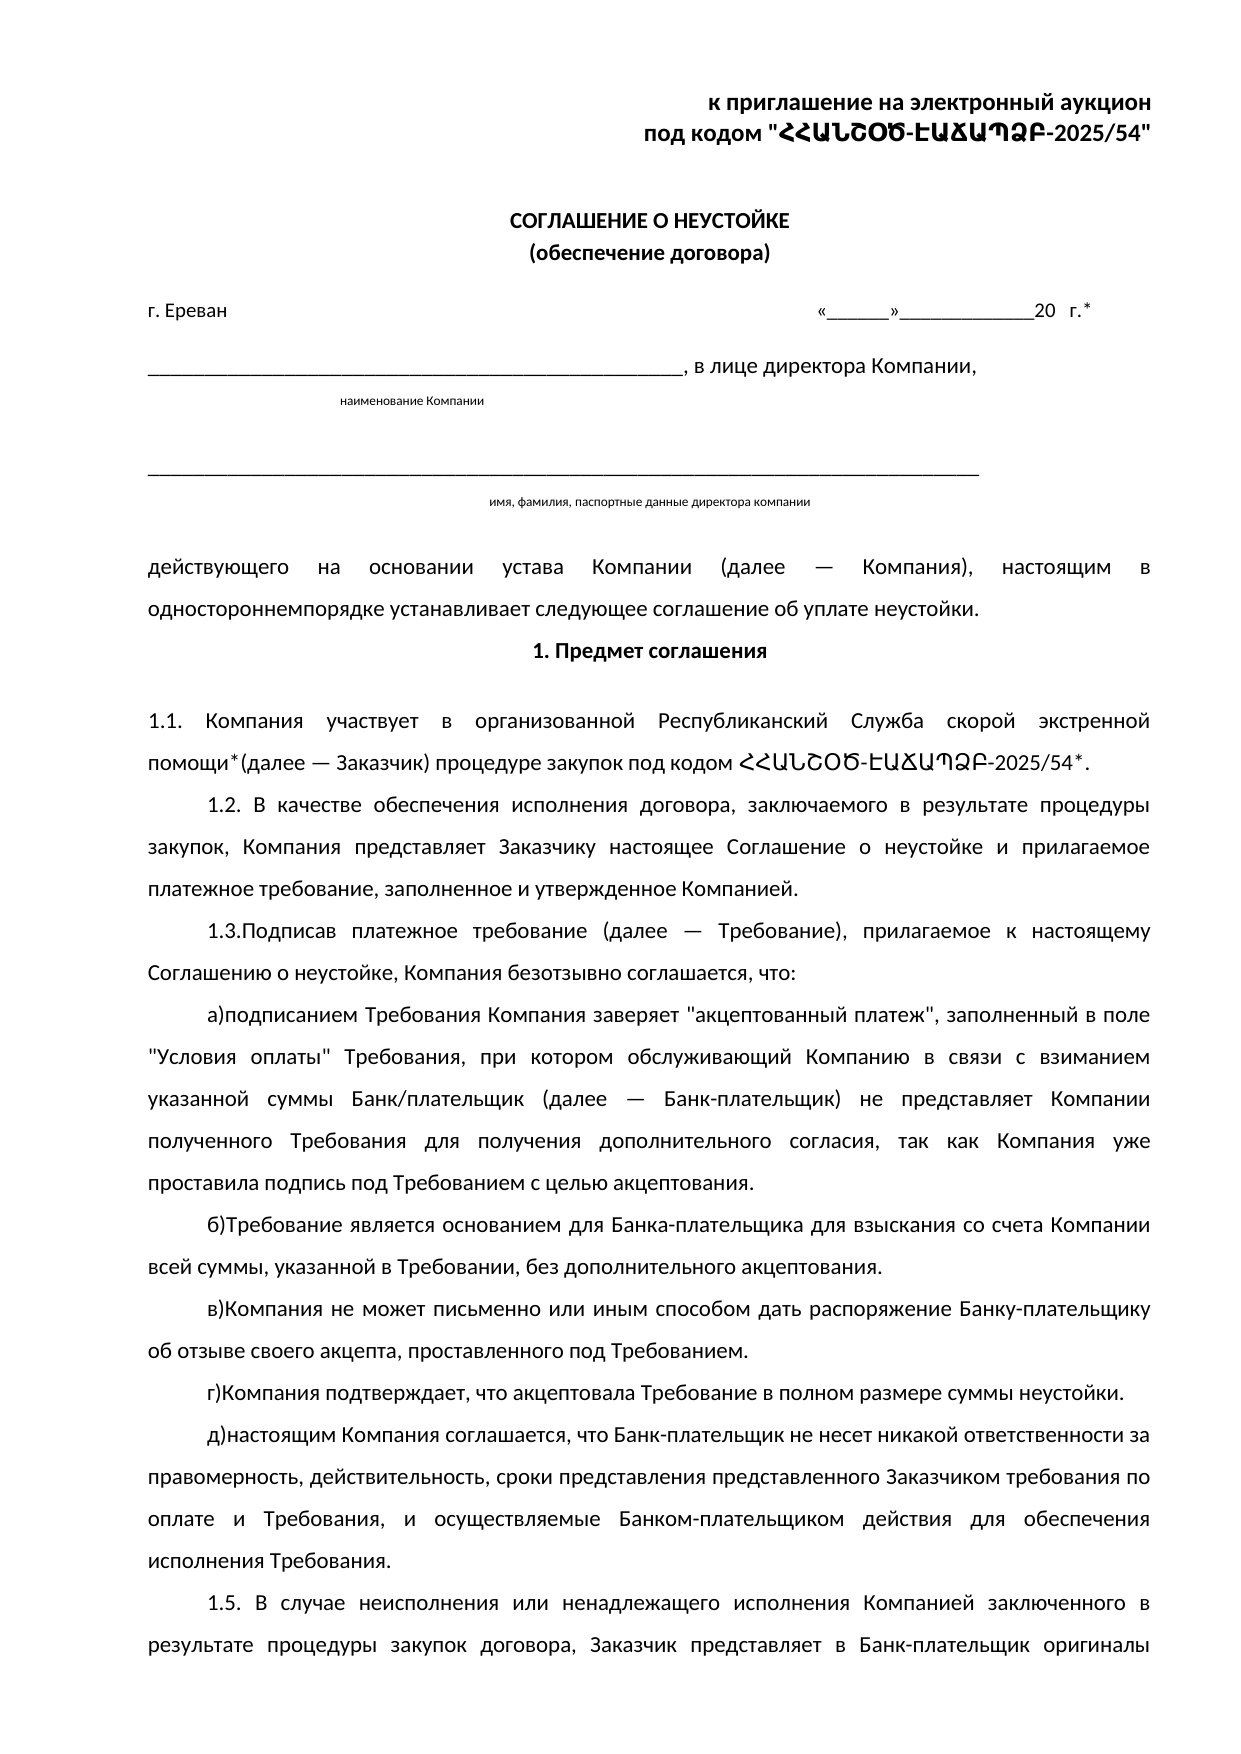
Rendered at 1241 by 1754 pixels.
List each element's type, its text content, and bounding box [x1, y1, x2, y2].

text б)Требование является основанием для Банка-плательщика для взыскания со счета Компании всей суммы, указанной в Требовании, без дополнительного акцептования. [148, 1210, 1152, 1280]
text наименование Компании [340, 393, 1152, 421]
text д)настоящим Компания соглашается, что Банк-плательщик не несет никакой ответственности за правомерность, действительность, сроки представления представленного Заказчиком требования по оплате и Требования, и осуществляемые Банком-плательщиком действия для обеспечения исполнения Требования. [148, 1420, 1152, 1574]
text а)подписанием Требования Компания заверяет "акцептованный платеж", заполненный в поле "Условия оплаты" Требования, при котором обслуживающий Компанию в связи с взиманием указанной суммы Банк/плательщик (далее — Банк-плательщик) не представляет Компании полученного Требования для получения дополнительного согласия, так как Компания уже проставила подпись под Требованием с целью акцептования. [148, 1000, 1152, 1196]
text 1.1. Компания участвует в организованной Республиканский Служба скорой экстренной помощи*(далее — Заказчик) процедуре закупок под кодом ՀՀԱՆՇՕԾ-ԷԱՃԱՊՁԲ-2025/54*. [148, 706, 1152, 776]
text 1. Предмет соглашения [148, 636, 1152, 664]
text под кодом "ՀՀԱՆՇՕԾ-ԷԱՃԱՊՁԲ-2025/54" [148, 117, 1152, 147]
text к приглашение на электронный аукцион [177, 86, 1152, 117]
text (обеспечение договора) [148, 238, 1152, 266]
text _________________________________________________________________________ [148, 452, 1152, 480]
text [148, 1588, 1152, 1658]
text в)Компания не может письменно или иным способом дать распоряжение Банку-плательщику об отзыве своего акцепта, проставленного под Требованием. [148, 1294, 1152, 1364]
table_header г. Ереван [136, 297, 635, 351]
table_header «______»_____________20 г.* [635, 297, 1104, 351]
text г)Компания подтверждает, что акцептовала Требование в полном размере суммы неустойки. [148, 1378, 1152, 1406]
text _______________________________________________, в лице директора Компании, [148, 351, 1152, 379]
text 1.3.Подписав платежное требование (далее — Требование), прилагаемое к настоящему Соглашению о неустойке, Компания безотзывно соглашается, что: [148, 916, 1152, 986]
text имя, фамилия, паспортные данные директора компании [148, 494, 1152, 522]
text СОГЛАШЕНИЕ О НЕУСТОЙКЕ [148, 206, 1152, 234]
text 1.2. В качестве обеспечения исполнения договора, заключаемого в результате процедуры закупок, Компания представляет Заказчику настоящее Соглашение о неустойке и прилагаемое платежное требование, заполненное и утвержденное Компанией. [148, 790, 1152, 902]
text действующего на основании устава Компании (далее — Компания), настоящим в одностороннемпорядке устанавливает следующее соглашение об уплате неустойки. [148, 552, 1152, 622]
